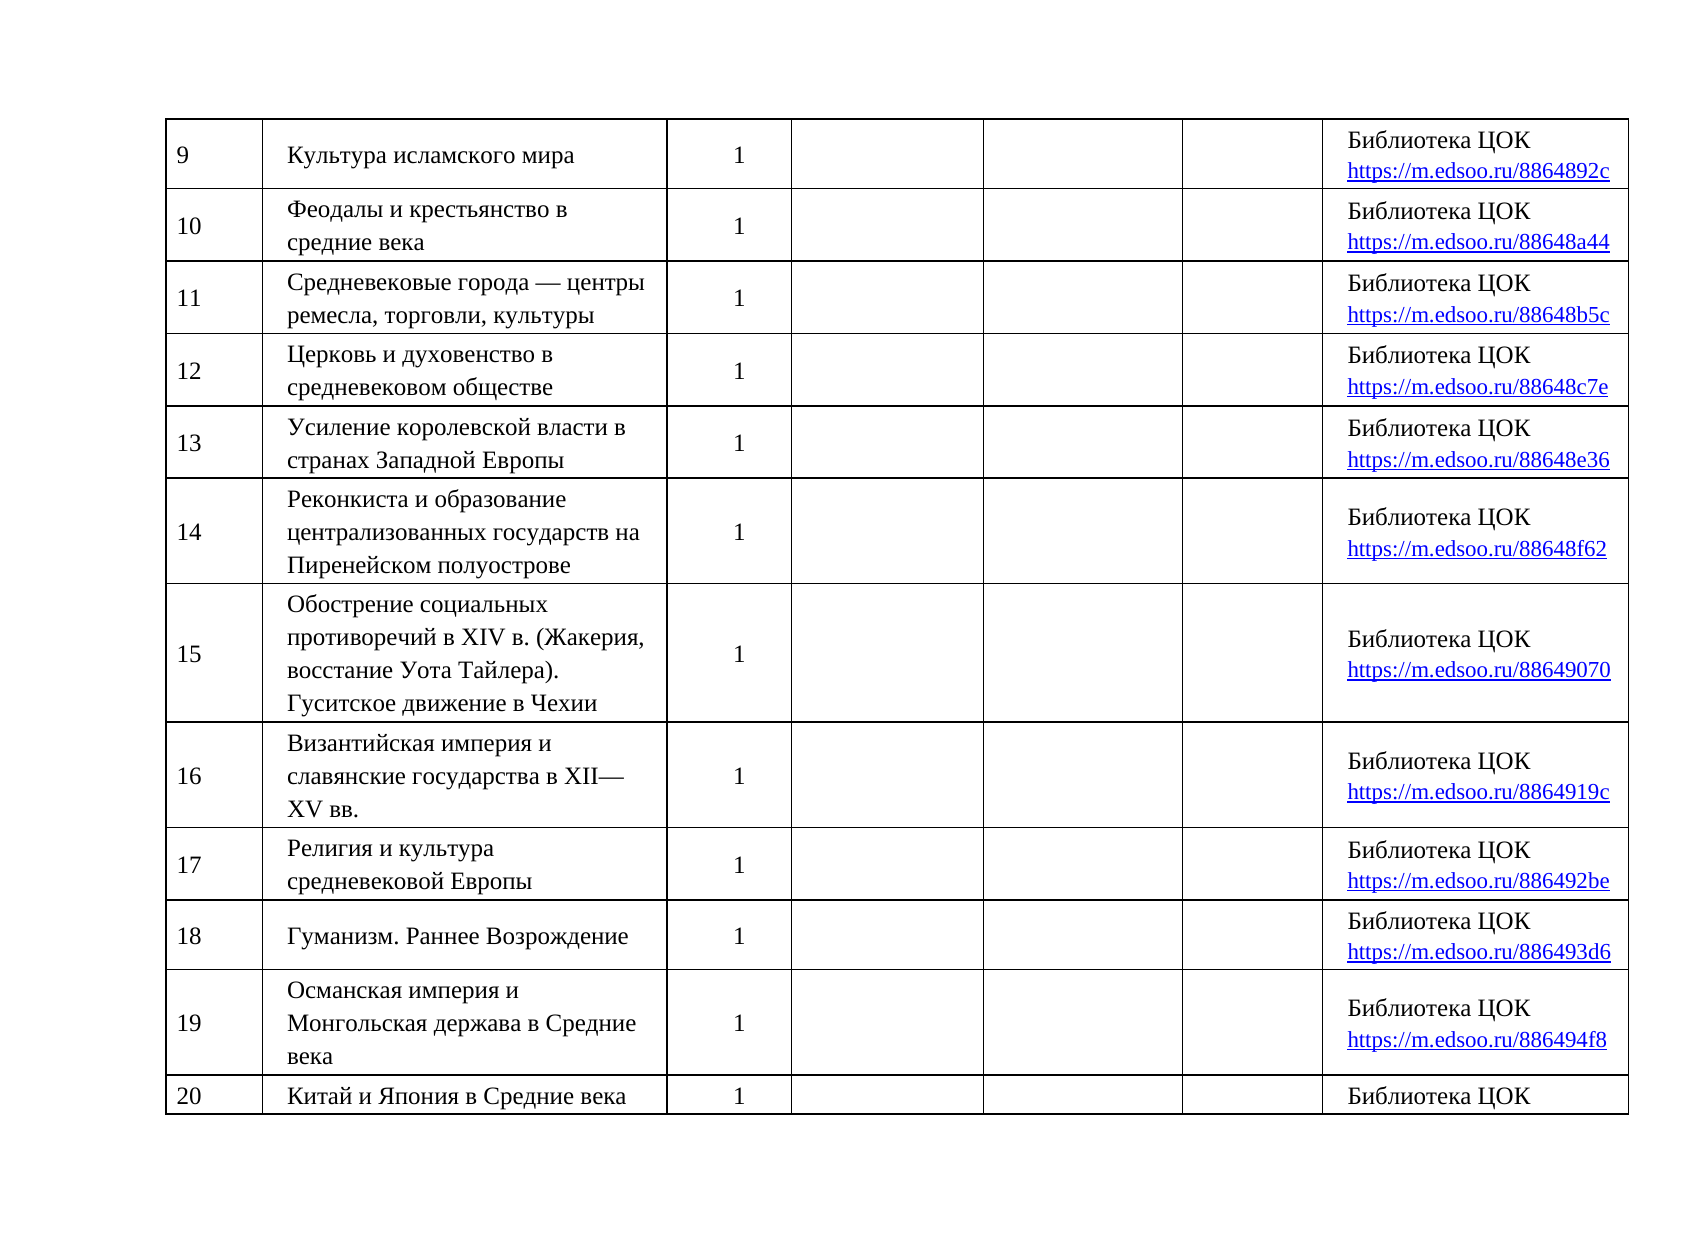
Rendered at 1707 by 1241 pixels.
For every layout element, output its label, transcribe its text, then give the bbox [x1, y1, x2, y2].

table_cell [1183, 407, 1322, 477]
table_cell [984, 407, 1182, 477]
table_cell Библиотека ЦОК https://m.edsoo.ru/886494f8 [1323, 970, 1628, 1074]
table_cell 1 [668, 723, 791, 827]
table_cell [1183, 723, 1322, 827]
table_cell Реконкиста и образование централизованных государств на Пиренейском полуострове [263, 479, 666, 583]
table_cell [1183, 584, 1322, 721]
table_cell [1183, 1076, 1322, 1113]
table_cell [984, 828, 1182, 899]
table_cell [1183, 901, 1322, 968]
table_cell 11 [167, 262, 262, 332]
table_cell [984, 723, 1182, 827]
table_cell Феодалы и крестьянство в средние века [263, 189, 666, 260]
table_cell 19 [167, 970, 262, 1074]
table_cell [1183, 262, 1322, 332]
table_cell Средневековые города — центры ремесла, торговли, культуры [263, 262, 666, 332]
table_cell Библиотека ЦОК https://m.edsoo.ru/8864919c [1323, 723, 1628, 827]
table_cell 20 [167, 1076, 262, 1113]
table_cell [1323, 1076, 1628, 1113]
table_cell Библиотека ЦОК https://m.edsoo.ru/88648f62 [1323, 479, 1628, 583]
table_cell 17 [167, 828, 262, 899]
table_cell Библиотека ЦОК https://m.edsoo.ru/8864892c [1323, 120, 1628, 188]
table_cell Усиление королевской власти в странах Западной Европы [263, 407, 666, 477]
table_cell 15 [167, 584, 262, 721]
table_cell [792, 262, 983, 332]
table_cell 1 [668, 584, 791, 721]
table_cell 1 [668, 901, 791, 968]
table_cell Библиотека ЦОК https://m.edsoo.ru/886493d6 [1323, 901, 1628, 968]
table_cell 16 [167, 723, 262, 827]
table_cell [792, 901, 983, 968]
table_cell [792, 723, 983, 827]
table_cell 1 [668, 120, 791, 188]
table_cell 1 [668, 262, 791, 332]
table_cell [1183, 828, 1322, 899]
table_cell [984, 334, 1182, 405]
table_cell Гуманизм. Раннее Возрождение [263, 901, 666, 968]
table_cell 10 [167, 189, 262, 260]
table_cell [792, 407, 983, 477]
table_cell 1 [668, 970, 791, 1074]
table_cell [792, 120, 983, 188]
table_cell [1183, 970, 1322, 1074]
table_cell 9 [167, 120, 262, 188]
table_cell 1 [668, 334, 791, 405]
table_cell Библиотека ЦОК https://m.edsoo.ru/88648a44 [1323, 189, 1628, 260]
table_cell 1 [668, 1076, 791, 1113]
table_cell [263, 1076, 666, 1113]
table_cell [792, 828, 983, 899]
table_cell Библиотека ЦОК https://m.edsoo.ru/88648c7e [1323, 334, 1628, 405]
table_cell Церковь и духовенство в средневековом обществе [263, 334, 666, 405]
table_cell [792, 189, 983, 260]
table_cell [1183, 189, 1322, 260]
table_cell [984, 970, 1182, 1074]
table_cell Библиотека ЦОК https://m.edsoo.ru/88649070 [1323, 584, 1628, 721]
table_cell [792, 479, 983, 583]
table_cell Османская империя и Монгольская держава в Средние века [263, 970, 666, 1074]
table_cell [984, 262, 1182, 332]
table_cell 14 [167, 479, 262, 583]
table_cell [984, 479, 1182, 583]
table_cell 13 [167, 407, 262, 477]
table_cell [1183, 120, 1322, 188]
table_cell Культура исламского мира [263, 120, 666, 188]
table_cell 1 [668, 189, 791, 260]
table_cell [984, 189, 1182, 260]
table_cell Обострение социальных противоречий в ХIV в. (Жакерия, восстание Уота Тайлера). Гуситское движение в Чехии [263, 584, 666, 721]
table_cell [984, 1076, 1182, 1113]
table_cell 1 [668, 407, 791, 477]
table_cell [1183, 479, 1322, 583]
table_cell Религия и культура средневековой Европы [263, 828, 666, 899]
table_cell 12 [167, 334, 262, 405]
table_cell [984, 120, 1182, 188]
table_cell [984, 584, 1182, 721]
table_cell 18 [167, 901, 262, 968]
table_cell 1 [668, 828, 791, 899]
table_cell Библиотека ЦОК https://m.edsoo.ru/886492be [1323, 828, 1628, 899]
table_cell [792, 334, 983, 405]
table_cell [792, 970, 983, 1074]
table_cell Византийская империя и славянские государства в XII—XV вв. [263, 723, 666, 827]
table_cell 1 [668, 479, 791, 583]
table_cell [984, 901, 1182, 968]
table_cell [1183, 334, 1322, 405]
table_cell [792, 584, 983, 721]
table_cell Библиотека ЦОК https://m.edsoo.ru/88648e36 [1323, 407, 1628, 477]
table_cell Библиотека ЦОК https://m.edsoo.ru/88648b5c [1323, 262, 1628, 332]
table_cell [792, 1076, 983, 1113]
